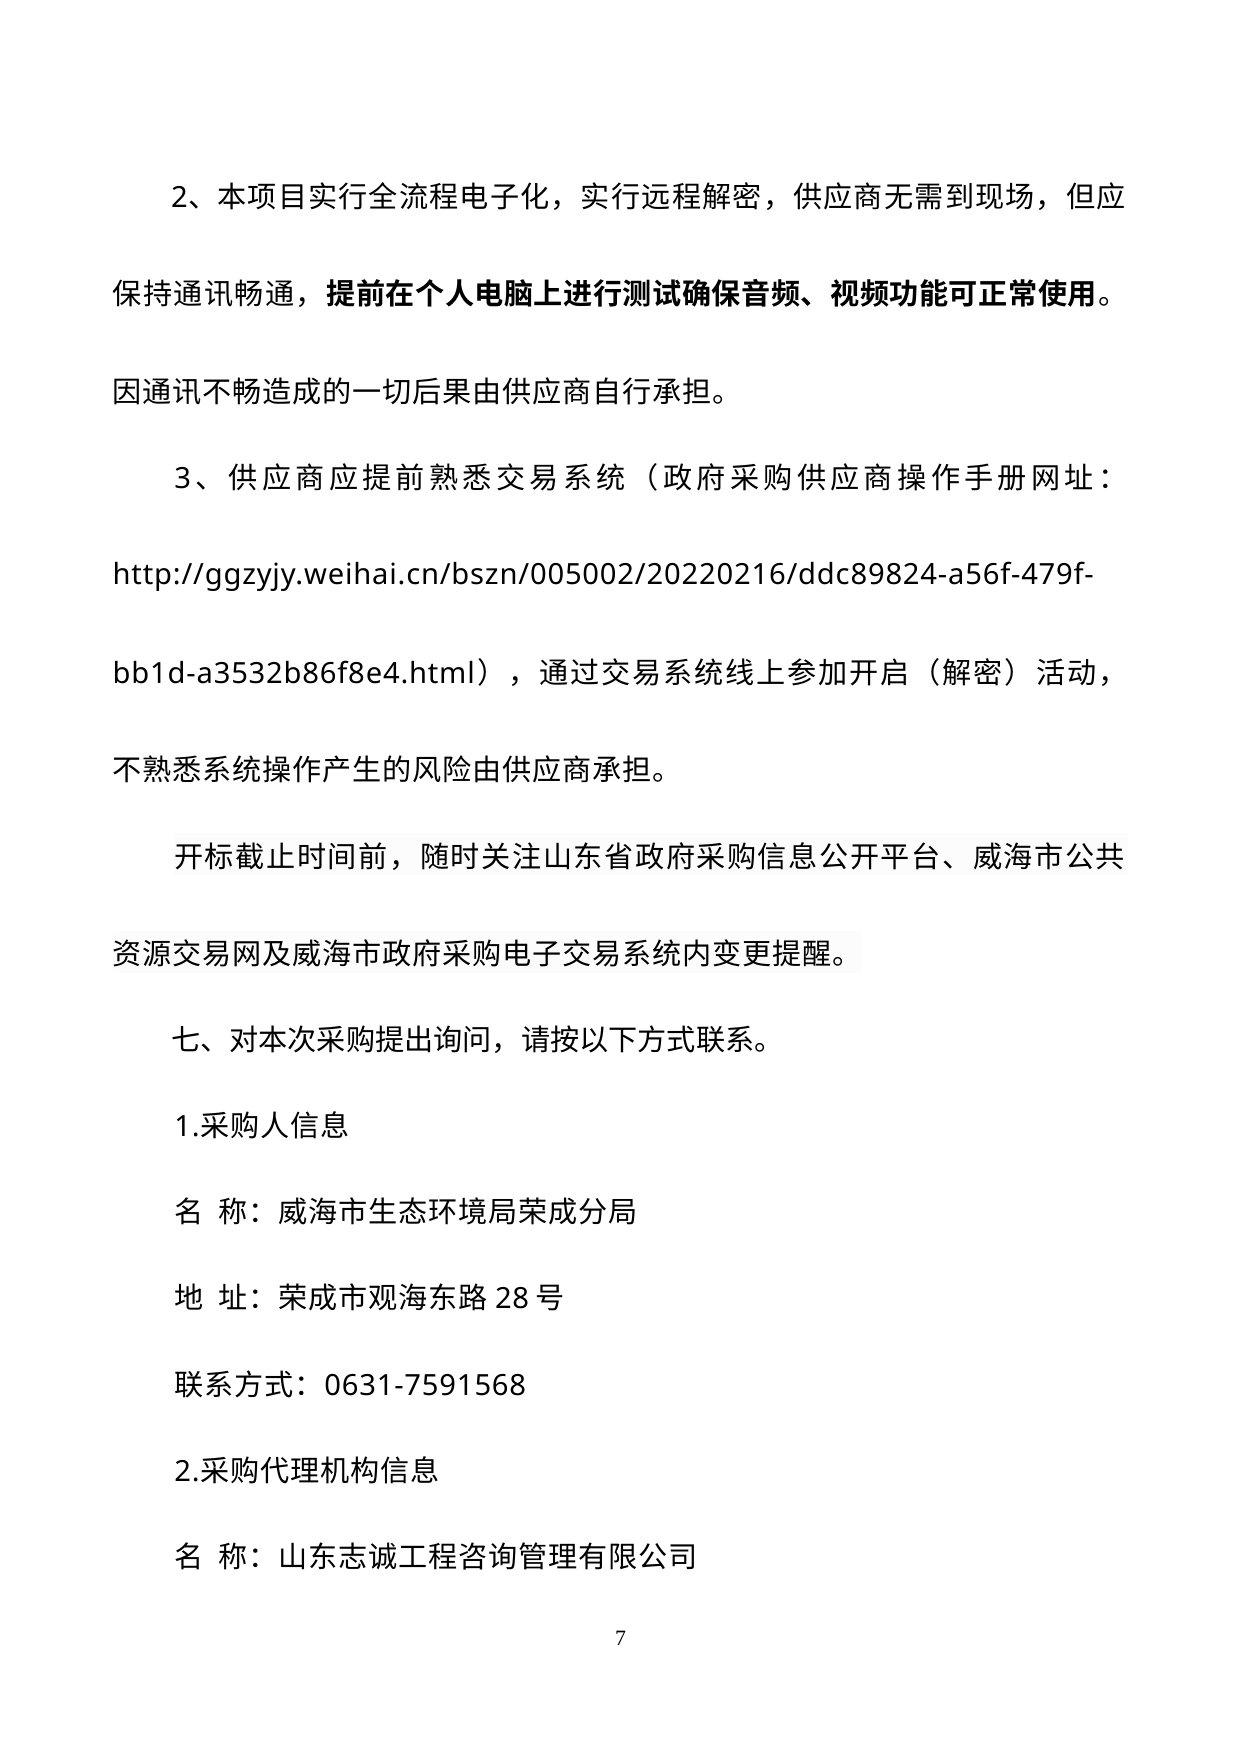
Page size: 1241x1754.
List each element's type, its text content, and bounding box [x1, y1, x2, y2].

text 2、本项目实行全流程电子化，实行远程解密，供应商无需到现场，但应保持通讯畅通，提前在个人电脑上进行测试确保音频、视频功能可正常使用。因通讯不畅造成的一切后果由供应商自行承担。 [112, 162, 1128, 422]
text 2.采购代理机构信息 [112, 1436, 1128, 1501]
text 名 称：山东志诚工程咨询管理有限公司 [112, 1522, 1128, 1587]
text 名 称：威海市生态环境局荣成分局 [112, 1178, 1128, 1243]
text 1.采购人信息 [112, 1092, 1128, 1157]
text 3、供应商应提前熟悉交易系统（政府采购供应商操作手册网址：http://ggzyjy.weihai.cn/bszn/005002/20220216/ddc89824-a56f-479f-bb1d-a3532b86f8e4.html），通过交易系统线上参加开启（解密）活动，不熟悉系统操作产生的风险由供应商承担。 [112, 443, 1128, 801]
text 七、对本次采购提出询问，请按以下方式联系。 [112, 1005, 1128, 1070]
text 开标截止时间前，随时关注山东省政府采购信息公开平台、威海市公共资源交易网及威海市政府采购电子交易系统内变更提醒。 [112, 822, 1128, 984]
text 地 址：荣成市观海东路28号 [112, 1264, 1128, 1329]
text 联系方式：0631-7591568 [112, 1350, 1128, 1415]
